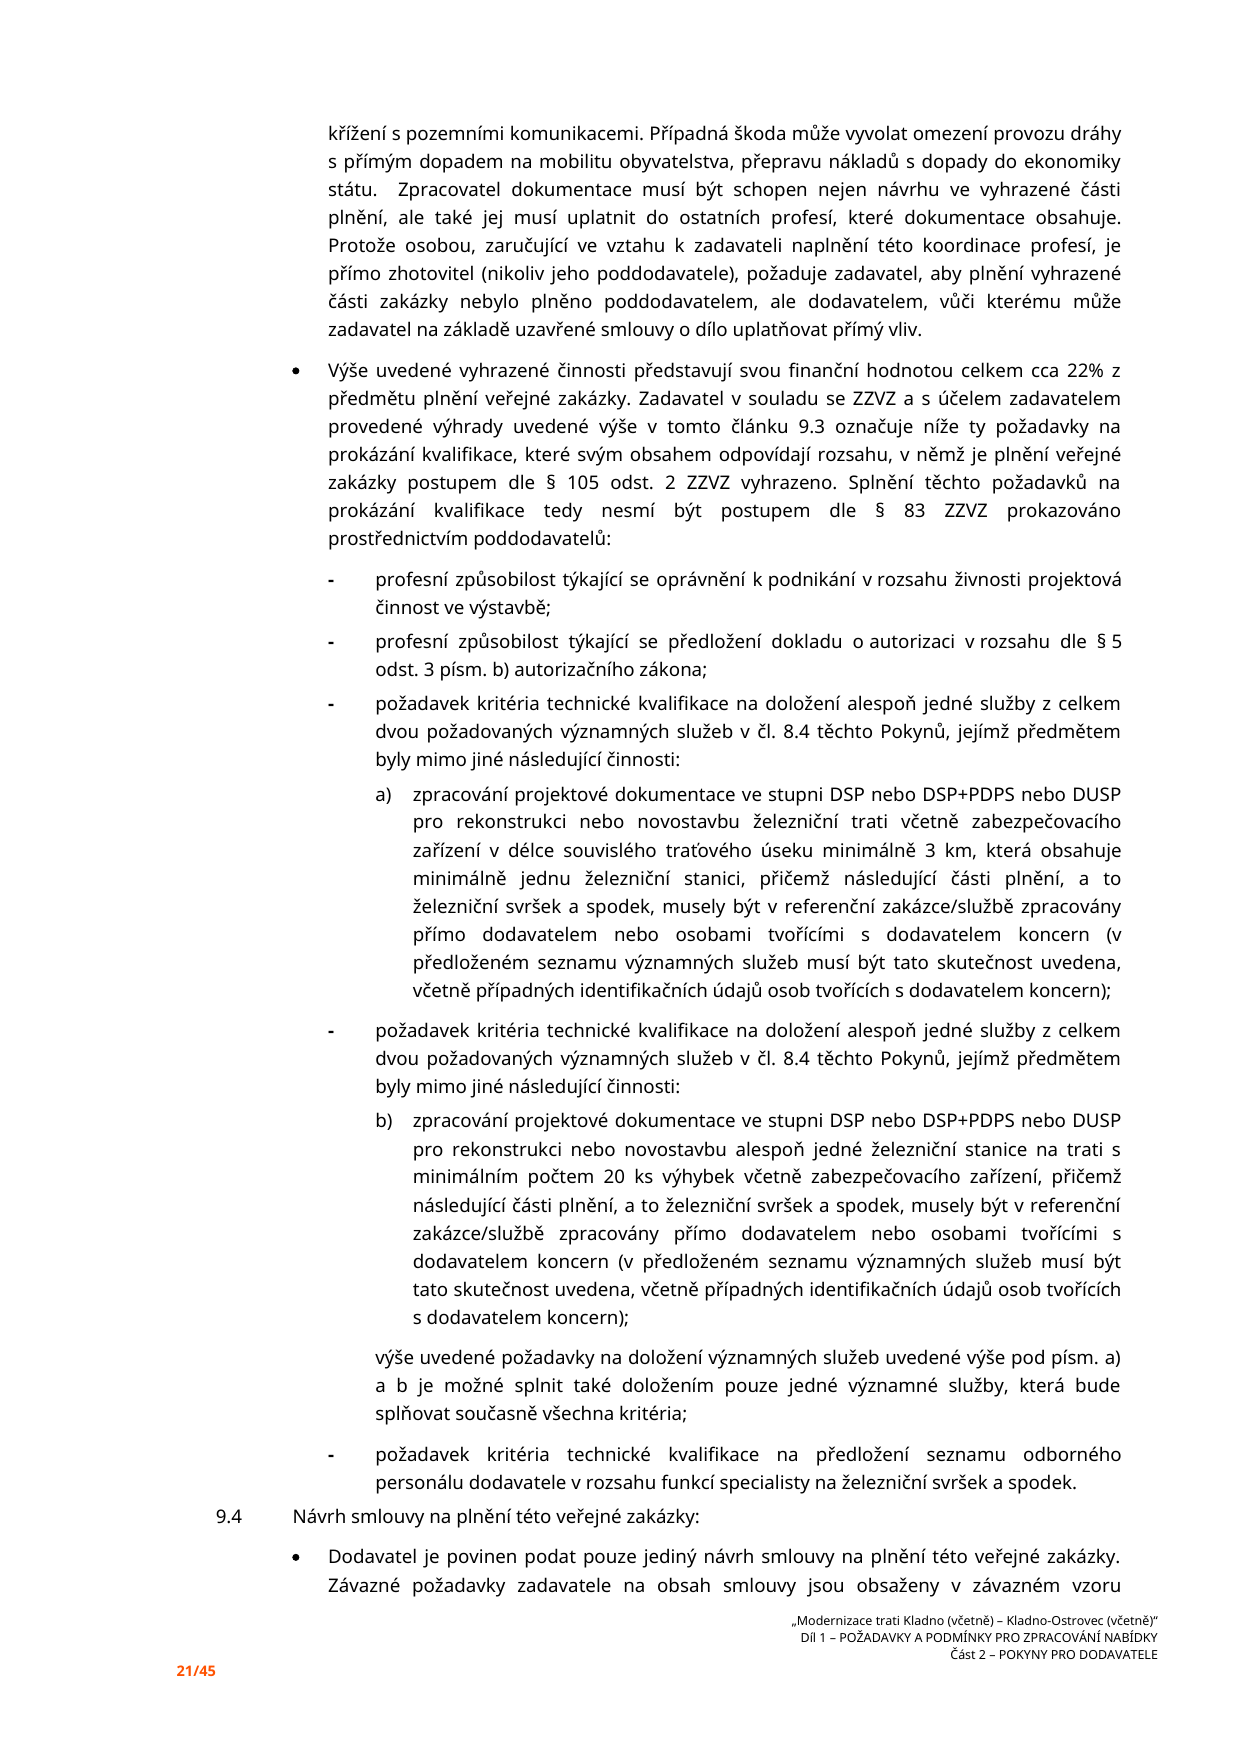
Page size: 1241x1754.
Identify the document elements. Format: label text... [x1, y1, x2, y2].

text požadavek kritéria technické kvalifikace na doložení alespoň jedné služby z celkem dvou požadovaných významných služeb v čl. 8.4 těchto Pokynů, jejímž předmětem byly mimo jiné následující činnosti: [328, 1017, 1122, 1099]
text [292, 121, 1122, 342]
text Návrh smlouvy na plnění této veřejné zakázky: [216, 1503, 1122, 1529]
list výše uvedené požadavky na doložení významných služeb uvedené výše pod písm. a) a b je možné splnit také doložením pouze jedné významné služby, která bude splňovat současně všechna kritéria; [375, 1344, 1122, 1426]
text Výše uvedené vyhrazené činnosti představují svou finanční hodnotou celkem cca 22% z předmětu plnění veřejné zakázky. Zadavatel v souladu se ZZVZ a s účelem zadavatelem provedené výhrady uvedené výše v tomto článku 9.3 označuje níže ty požadavky na prokázání kvalifikace, které svým obsahem odpovídají rozsahu, v němž je plnění veřejné zakázky postupem dle § 105 odst. 2 ZZVZ vyhrazeno. Splnění těchto požadavků na prokázání kvalifikace tedy nesmí být postupem dle § 83 ZZVZ prokazováno prostřednictvím poddodavatelů: [292, 357, 1122, 551]
list zpracování projektové dokumentace ve stupni DSP nebo DSP+PDPS nebo DUSP pro rekonstrukci nebo novostavbu železniční trati včetně zabezpečovacího zařízení v délce souvislého traťového úseku minimálně 3 km, která obsahuje minimálně jednu železniční stanici, přičemž následující části plnění, a to železniční svršek a spodek, musely být v referenční zakázce/službě zpracovány přímo dodavatelem nebo osobami tvořícími s dodavatelem koncern (v předloženém seznamu významných služeb musí být tato skutečnost uvedena, včetně případných identifikačních údajů osob tvořících s dodavatelem koncern); [375, 781, 1122, 1002]
text profesní způsobilost týkající se předložení dokladu o autorizaci v rozsahu dle § 5 odst. 3 písm. b) autorizačního zákona; [328, 628, 1122, 682]
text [292, 1544, 1122, 1597]
text profesní způsobilost týkající se oprávnění k podnikání v rozsahu živnosti projektová činnost ve výstavbě; [328, 566, 1122, 619]
text požadavek kritéria technické kvalifikace na doložení alespoň jedné služby z celkem dvou požadovaných významných služeb v čl. 8.4 těchto Pokynů, jejímž předmětem byly mimo jiné následující činnosti: [328, 691, 1122, 772]
list zpracování projektové dokumentace ve stupni DSP nebo DSP+PDPS nebo DUSP pro rekonstrukci nebo novostavbu alespoň jedné železniční stanice na trati s minimálním počtem 20 ks výhybek včetně zabezpečovacího zařízení, přičemž následující části plnění, a to železniční svršek a spodek, musely být v referenční zakázce/službě zpracovány přímo dodavatelem nebo osobami tvořícími s dodavatelem koncern (v předloženém seznamu významných služeb musí být tato skutečnost uvedena, včetně případných identifikačních údajů osob tvořících s dodavatelem koncern); [375, 1108, 1122, 1329]
text požadavek kritéria technické kvalifikace na předložení seznamu odborného personálu dodavatele v rozsahu funkcí specialisty na železniční svršek a spodek. [328, 1441, 1122, 1494]
